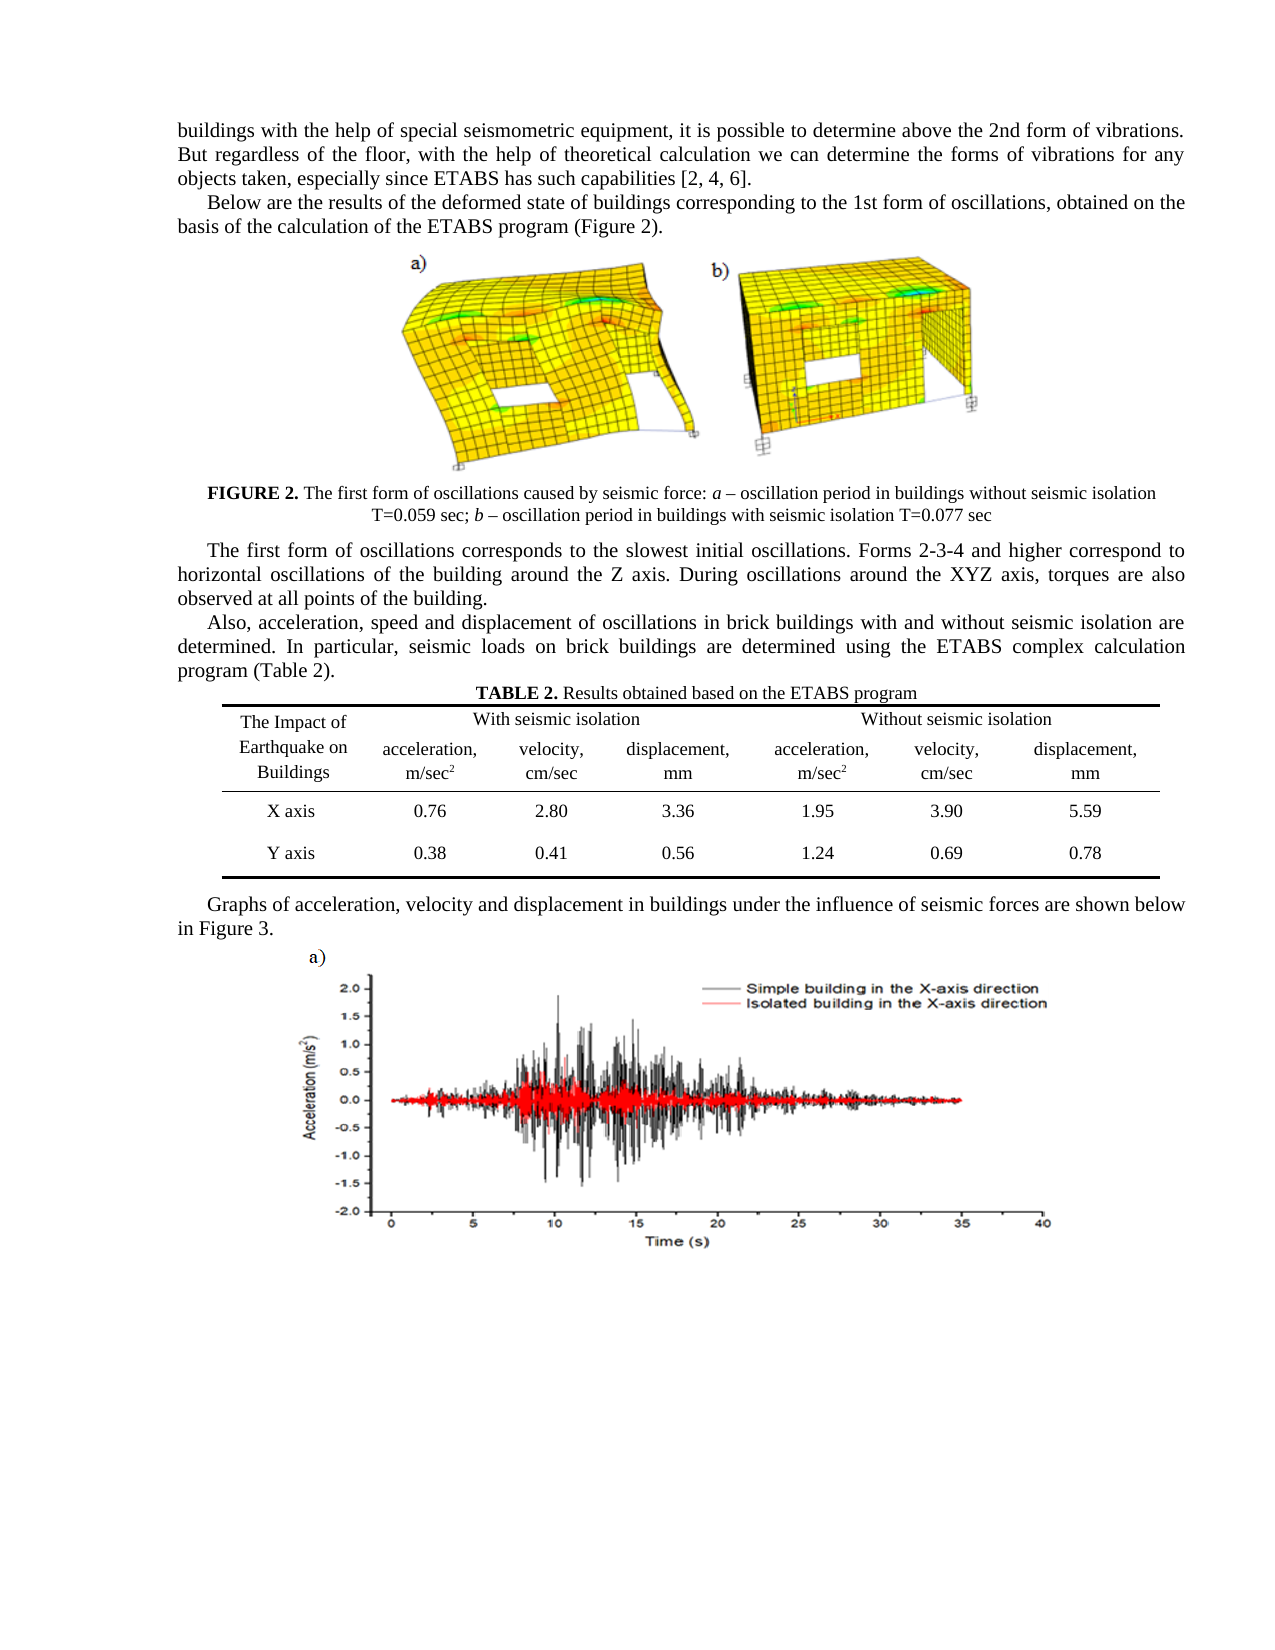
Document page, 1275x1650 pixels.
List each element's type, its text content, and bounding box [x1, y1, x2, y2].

table_cell Y axis [222, 833, 360, 876]
table_cell 0.56 [603, 833, 753, 876]
table_cell 0.78 [1011, 833, 1160, 876]
table_cell velocity, cm/sec [883, 734, 1011, 791]
text Graphs of acceleration, velocity and displacement in buildings under the influence of seismic forces are shown below in Figure 3. [177, 892, 1186, 940]
text FIGURE 2. The first form of oscillations caused by seismic force: a – oscillation period in buildings without seismic isolation T=0.059 sec; b – oscillation period in buildings with seismic isolation T=0.077 sec [177, 482, 1186, 525]
table_cell displacement, mm [1011, 734, 1160, 791]
table_cell 2.80 [500, 792, 603, 833]
table_cell 5.59 [1011, 792, 1160, 833]
table_cell displacement, mm [603, 734, 753, 791]
table_cell 1.95 [753, 792, 882, 833]
text TABLE 2. Results obtained based on the ETABS program [177, 682, 1186, 704]
table_cell 0.41 [500, 833, 603, 876]
table_cell 0.76 [360, 792, 499, 833]
table_cell 0.38 [360, 833, 499, 876]
text Also, acceleration, speed and displacement of oscillations in brick buildings with and without seismic isolation are determined. In particular, seismic loads on brick buildings are determined using the ETABS complex calculation program (Table 2). [177, 610, 1186, 682]
table_cell acceleration, m/sec2 [360, 734, 499, 791]
table_cell 0.69 [883, 833, 1011, 876]
table_header With seismic isolation [360, 707, 753, 734]
table_cell velocity, cm/sec [500, 734, 603, 791]
table_cell X axis [222, 792, 360, 833]
picture [294, 939, 1069, 1254]
text The first form of oscillations corresponds to the slowest initial oscillations. Forms 2-3-4 and higher correspond to horizontal oscillations of the building around the Z axis. During oscillations around the XYZ axis, torques are also observed at all points of the building. [177, 538, 1186, 610]
text Below are the results of the deformed state of buildings corresponding to the 1st form of oscillations, obtained on the basis of the calculation of the ETABS program (Figure 2). [177, 190, 1186, 238]
table_cell 3.90 [883, 792, 1011, 833]
table_header Without seismic isolation [753, 707, 1160, 734]
table_cell 1.24 [753, 833, 882, 876]
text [177, 118, 1186, 190]
table_cell 3.36 [603, 792, 753, 833]
table_cell acceleration, m/sec2 [753, 734, 882, 791]
table_header The Impact of Earthquake on Buildings [222, 707, 360, 791]
picture [387, 238, 1007, 483]
